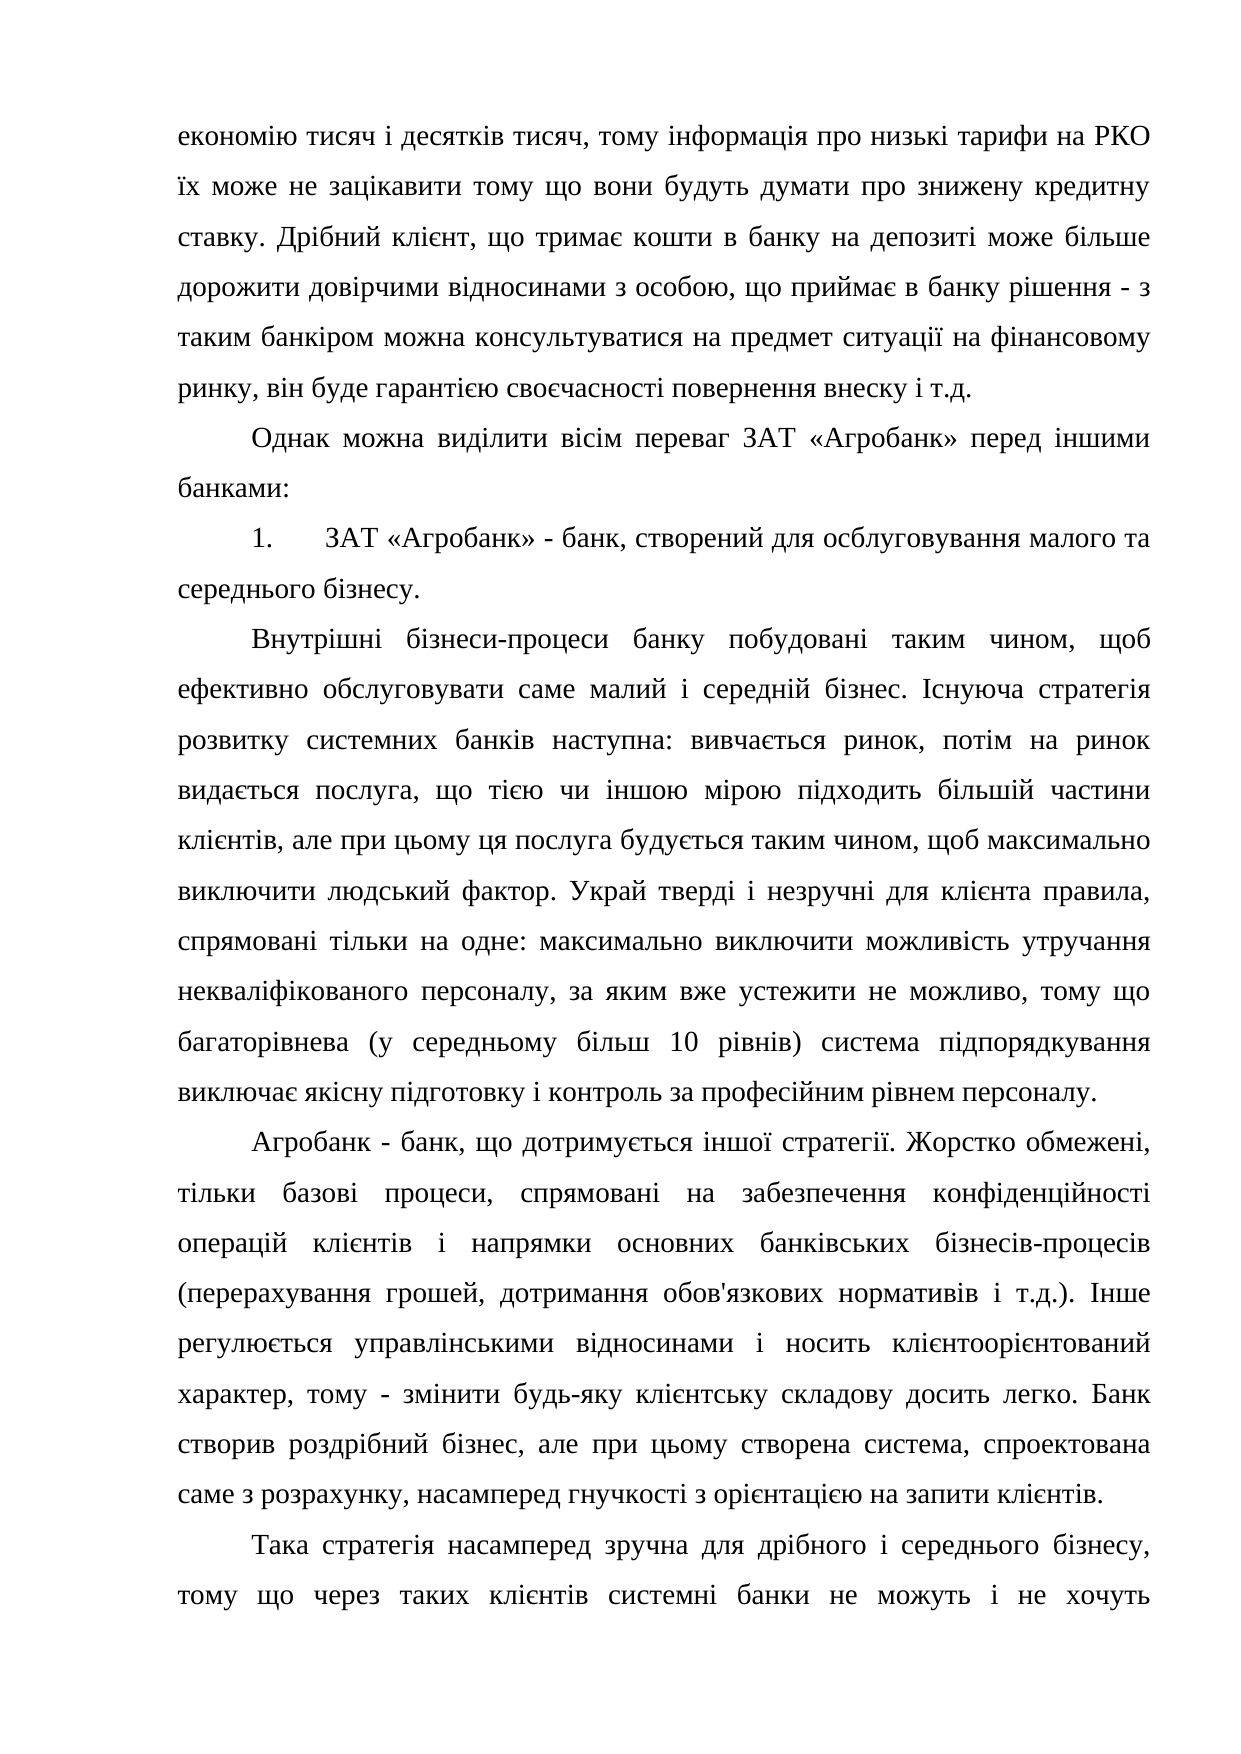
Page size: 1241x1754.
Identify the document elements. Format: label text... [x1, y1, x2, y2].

text Однак можна виділити вісім переваг ЗАТ «Агробанк» перед іншими банками: [177, 420, 1152, 504]
text Агробанк - банк, що дотримується іншої стратегії. Жорстко обмежені, тільки базові процеси, спрямовані на забезпечення конфіденційності операцій клієнтів і напрямки основних банківських бізнесів-процесів (перерахування грошей, дотримання обов'язкових нормативів і т.д.). Інше регулюється управлінськими відносинами і носить клієнтоорієнтований характер, тому - змінити будь-яку клієнтську складову досить легко. Банк створив роздрібний бізнес, але при цьому створена система, спроектована саме з розрахунку, насамперед гнучкості з орієнтацією на запити клієнтів. [177, 1124, 1152, 1510]
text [177, 118, 1152, 403]
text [177, 1527, 1152, 1611]
text 1. ЗАТ «Агробанк» - банк, створений для осблуговування малого та середнього бізнесу. [177, 521, 1152, 604]
text Внутрішні бізнеси-процеси банку побудовані таким чином, щоб ефективно обслуговувати саме малий і середній бізнес. Існуюча стратегія розвитку системних банків наступна: вивчається ринок, потім на ринок видається послуга, що тією чи іншою мірою підходить більшій частини клієнтів, але при цьому ця послуга будується таким чином, щоб максимально виключити людський фактор. Украй тверді і незручні для клієнта правила, спрямовані тільки на одне: максимально виключити можливість утручання некваліфікованого персоналу, за яким вже устежити не можливо, тому що багаторівнева (у середньому більш 10 рівнів) система підпорядкування виключає якісну підготовку і контроль за професійним рівнем персоналу. [177, 621, 1152, 1108]
